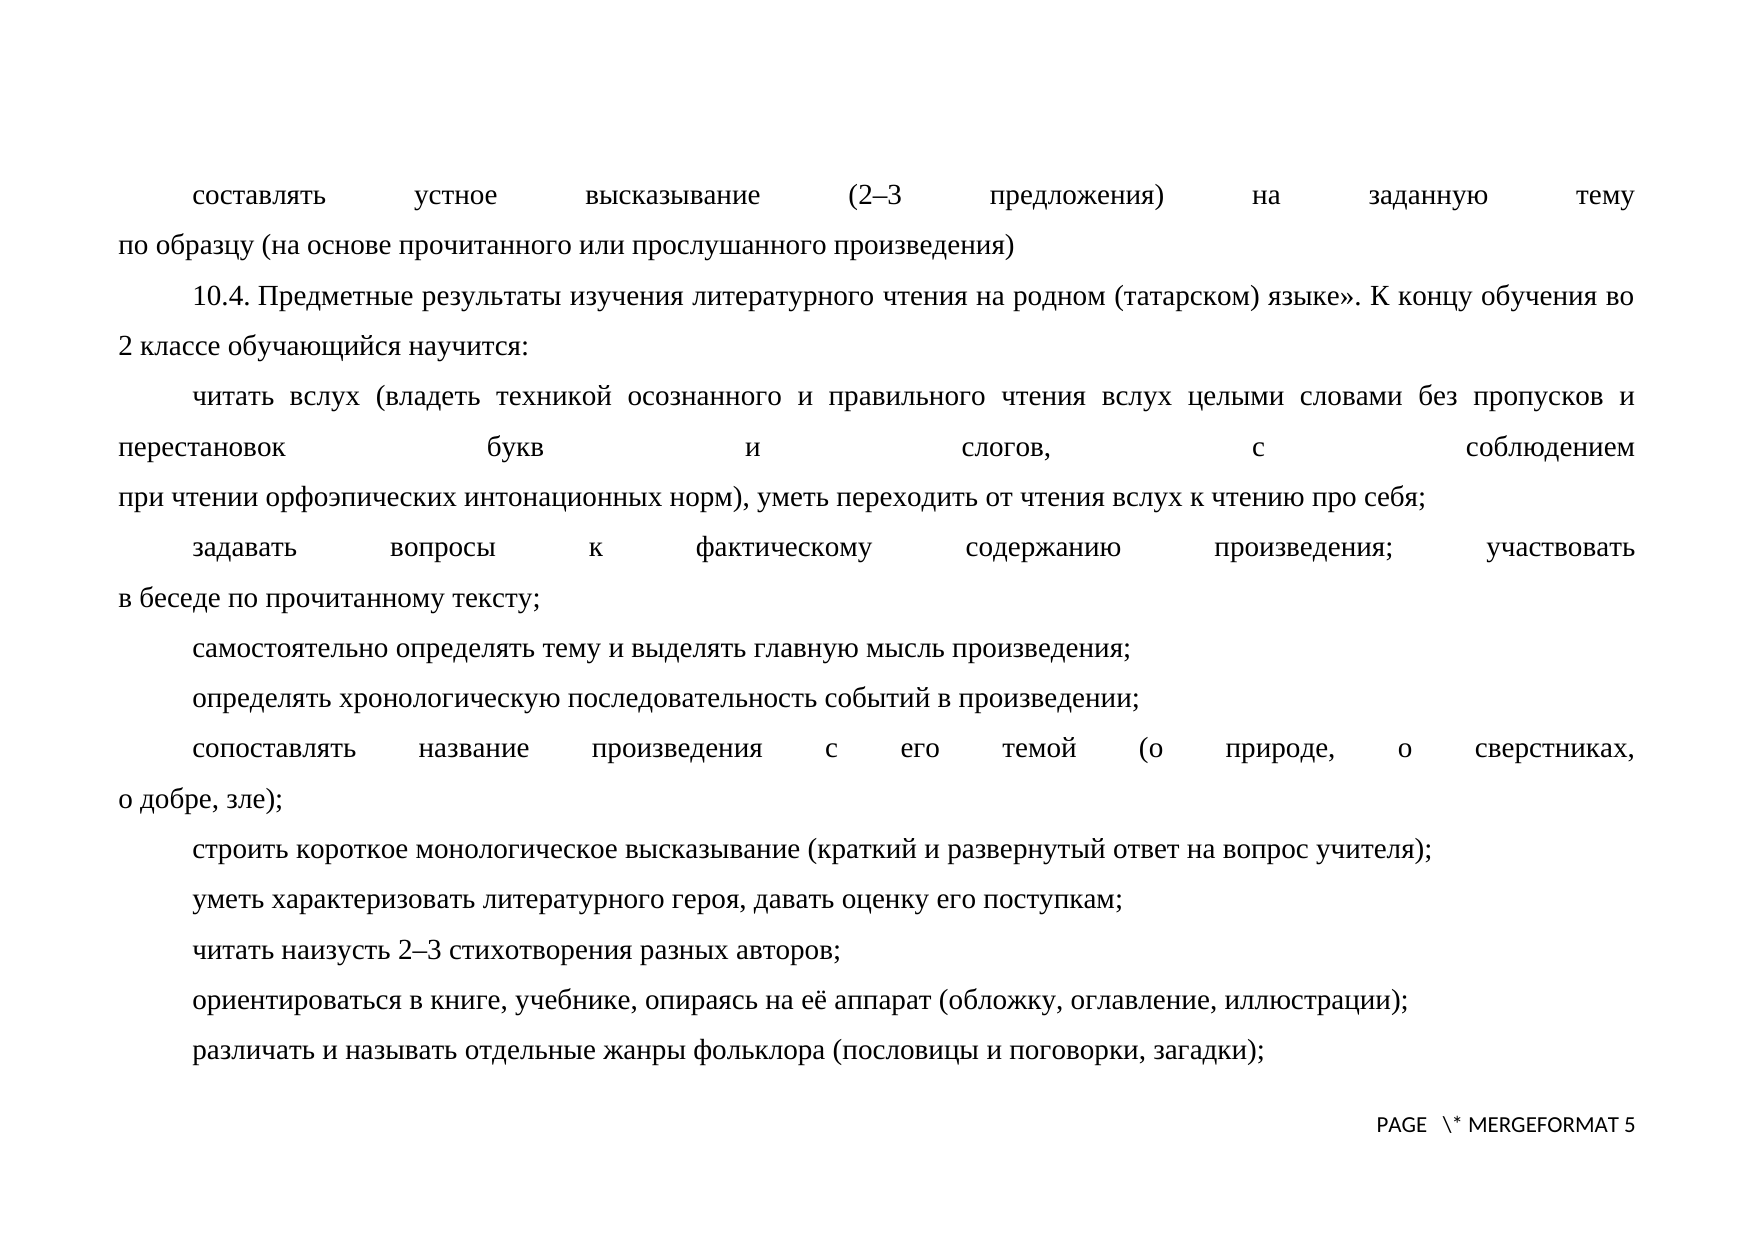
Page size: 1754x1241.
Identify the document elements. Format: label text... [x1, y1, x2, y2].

text читать наизусть 2–3 стихотворения разных авторов; [118, 932, 1636, 965]
text сопоставлять название произведения с его темой (о природе, о сверстниках, о добре, зле); [118, 731, 1636, 814]
text уметь характеризовать литературного героя, давать оценку его поступкам; [118, 882, 1636, 915]
text строить короткое монологическое высказывание (краткий и развернутый ответ на вопрос учителя); [118, 831, 1636, 865]
text составлять устное высказывание (2–3 предложения) на заданную тему по образцу (на основе прочитанного или прослушанного произведения) [118, 177, 1636, 261]
text читать вслух (владеть техникой осознанного и правильного чтения вслух целыми словами без пропусков и перестановок букв и слогов, с соблюдением при чтении орфоэпических интонационных норм), уметь переходить от чтения вслух к чтению про себя; [118, 378, 1636, 513]
text определять хронологическую последовательность событий в произведении; [118, 680, 1636, 714]
text 10.4. Предметные результаты изучения литературного чтения на родном (татарском) языке». К концу обучения во 2 классе обучающийся научится: [118, 278, 1636, 362]
text различать и называть отдельные жанры фольклора (пословицы и поговорки, загадки); [118, 1032, 1636, 1066]
text задавать вопросы к фактическому содержанию произведения; участвовать в беседе по прочитанному тексту; [118, 529, 1636, 613]
text ориентироваться в книге, учебнике, опираясь на её аппарат (обложку, оглавление, иллюстрации); [118, 982, 1636, 1016]
text самостоятельно определять тему и выделять главную мысль произведения; [118, 630, 1636, 663]
